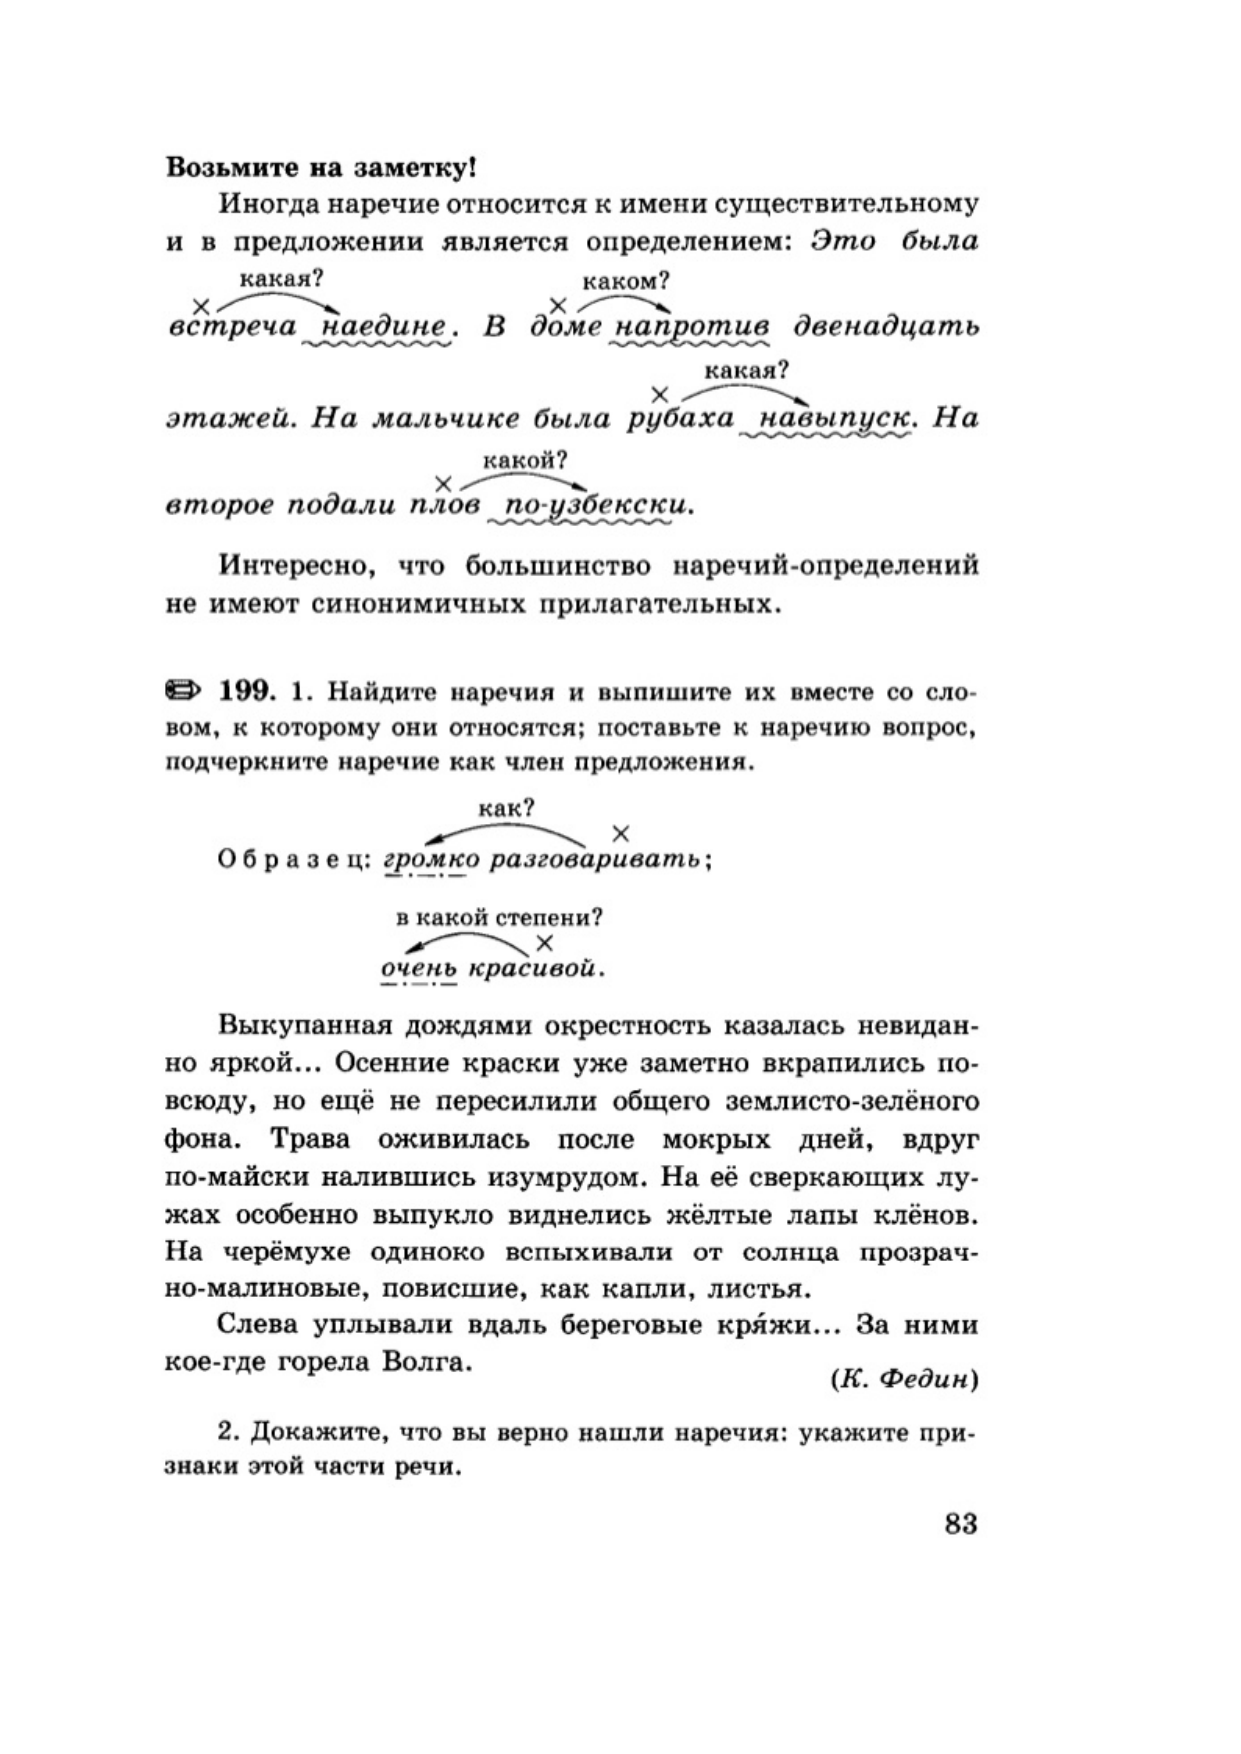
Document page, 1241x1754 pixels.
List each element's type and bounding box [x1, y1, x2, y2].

picture [75, 75, 1072, 1616]
